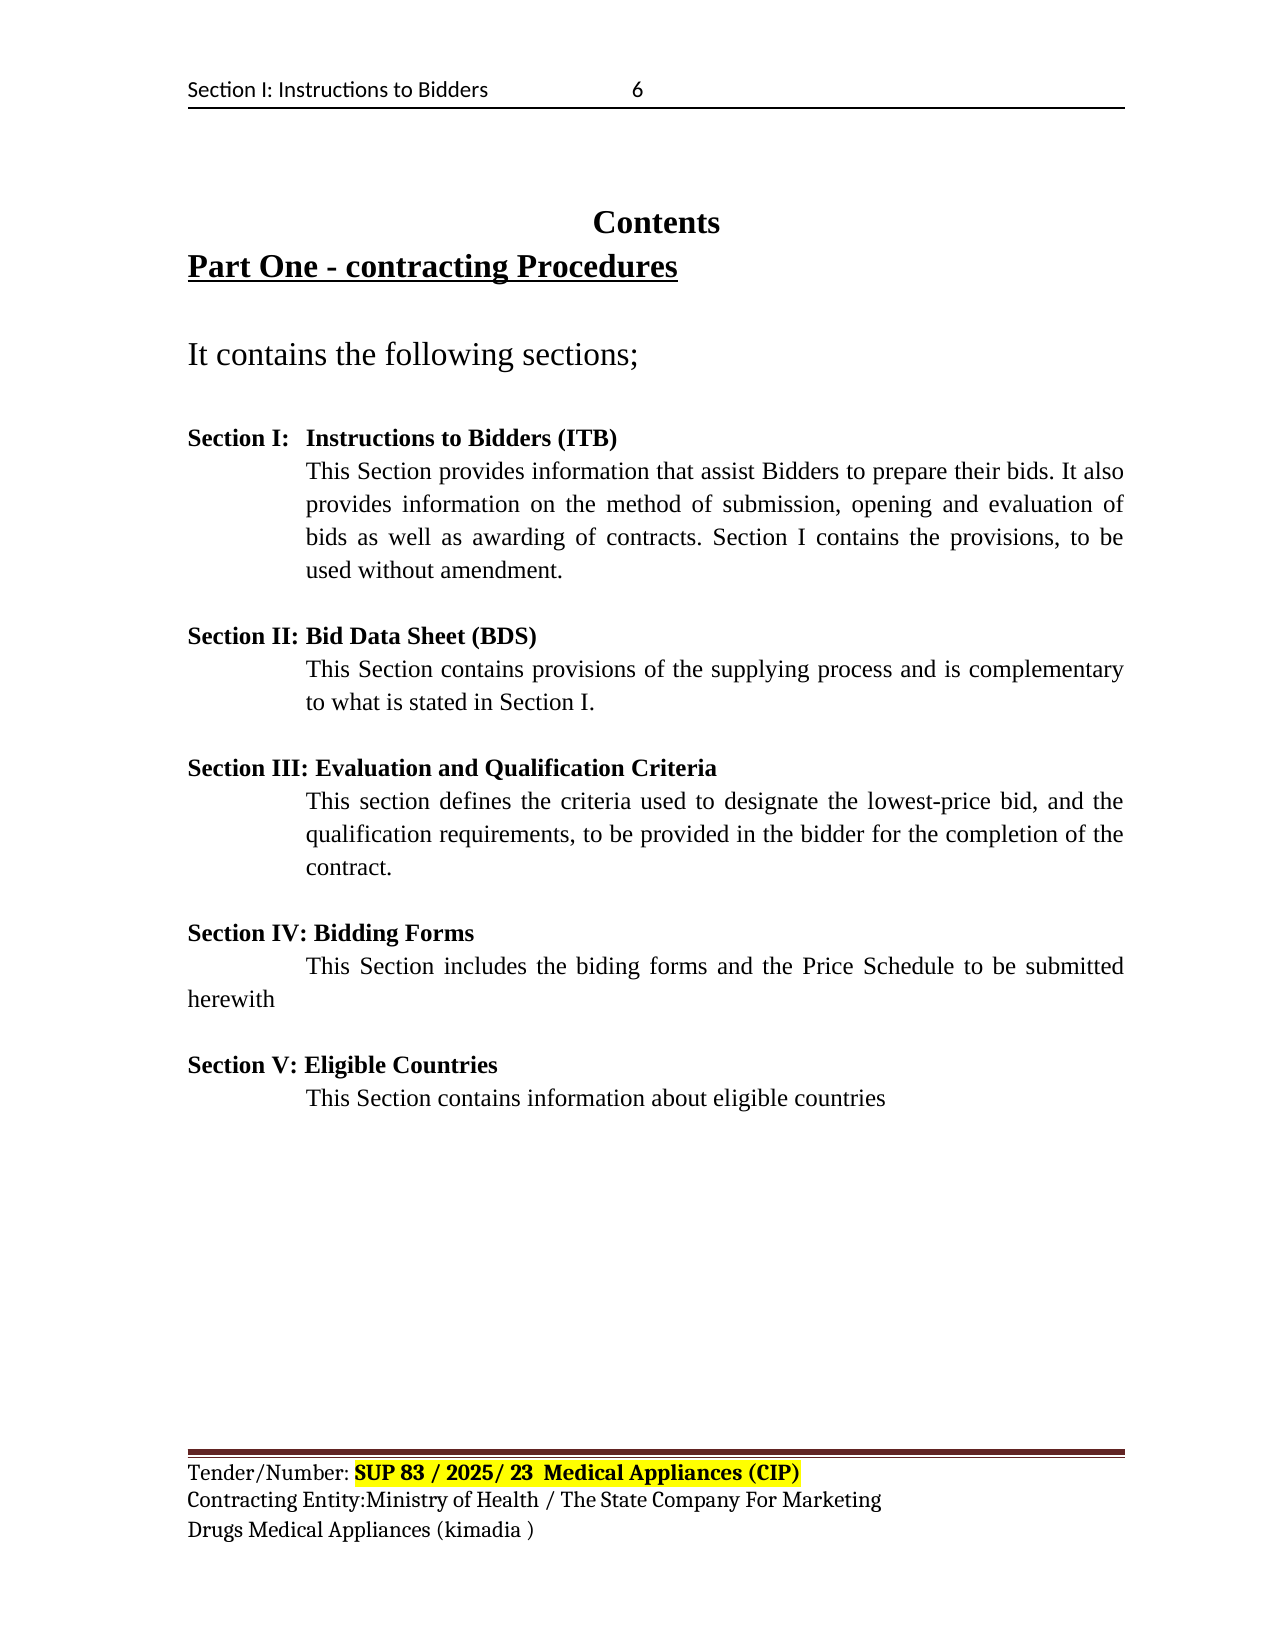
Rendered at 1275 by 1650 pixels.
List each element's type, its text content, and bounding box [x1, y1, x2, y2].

text This Section provides information that assist Bidders to prepare their bids. It also provides information on the method of submission, opening and evaluation of bids as well as awarding of contracts. Section I contains the provisions, to be used without amendment. [306, 456, 1125, 583]
text Section I: Instructions to Bidders (ITB) [187, 423, 1125, 451]
text This Section includes the biding forms and the Price Schedule to be submitted herewith [187, 951, 1125, 1013]
text Section III: Evaluation and Qualification Criteria [187, 753, 1125, 782]
text Section II: Bid Data Sheet (BDS) [187, 621, 1125, 649]
text Section V: Eligible Countries [187, 1050, 1125, 1079]
text This section defines the criteria used to designate the lowest-price bid, and the qualification requirements, to be provided in the bidder for the completion of the contract. [306, 786, 1125, 881]
text Contents [187, 202, 1125, 241]
text This Section contains information about eligible countries [187, 1083, 1125, 1112]
text It contains the following sections; [187, 334, 1125, 373]
text This Section contains provisions of the supplying process and is complementary to what is stated in Section I. [306, 654, 1125, 716]
text Section IV: Bidding Forms [187, 918, 1125, 947]
text Part One - contracting Procedures [187, 246, 1125, 285]
